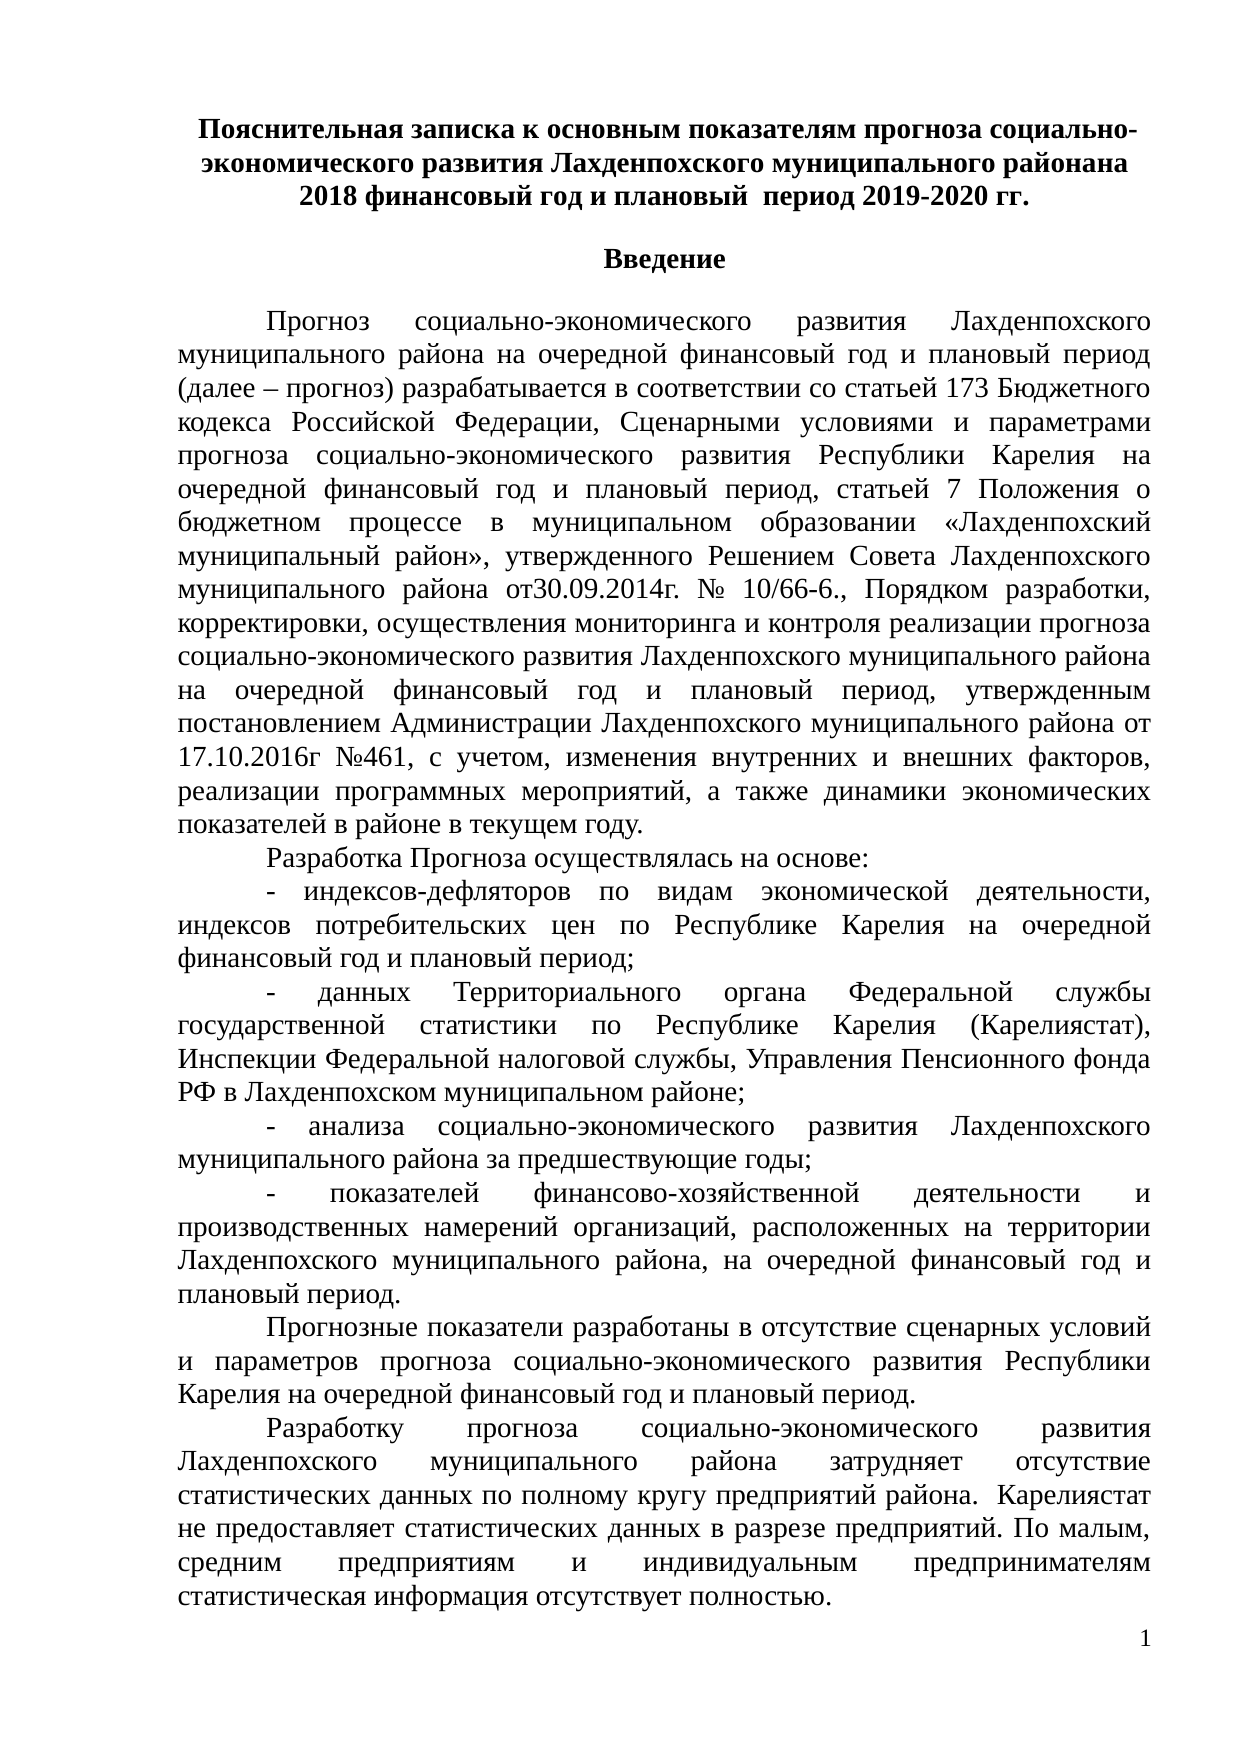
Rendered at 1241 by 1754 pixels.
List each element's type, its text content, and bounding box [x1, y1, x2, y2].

text Разработка Прогноза осуществлялась на основе: [177, 840, 1152, 873]
text - индексов-дефляторов по видам экономической деятельности, индексов потребительских цен по Республике Карелия на очередной финансовый год и плановый период; [177, 873, 1152, 974]
text - анализа социально-экономического развития Лахденпохского муниципального района за предшествующие годы; [177, 1108, 1152, 1175]
text Разработку прогноза социально-экономического развития Лахденпохского муниципального района затрудняет отсутствие статистических данных по полному кругу предприятий района. Карелиястат не предоставляет статистических данных в разрезе предприятий. По малым, средним предприятиям и индивидуальным предпринимателям статистическая информация отсутствует полностью. [177, 1410, 1152, 1611]
text - данных Территориального органа Федеральной службы государственной статистики по Республике Карелия (Карелиястат), Инспекции Федеральной налоговой службы, Управления Пенсионного фонда РФ в Лахденпохском муниципальном районе; [177, 974, 1152, 1108]
text Прогноз социально-экономического развития Лахденпохского муниципального района на очередной финансовый год и плановый период (далее – прогноз) разрабатывается в соответствии со статьей 173 Бюджетного кодекса Российской Федерации, Сценарными условиями и параметрами прогноза социально-экономического развития Республики Карелия на очередной финансовый год и плановый период, статьей 7 Положения о бюджетном процессе в муниципальном образовании «Лахденпохский муниципальный район», утвержденного Решением Совета Лахденпохского муниципального района от30.09.2014г. № 10/66-6., Порядком разработки, корректировки, осуществления мониторинга и контроля реализации прогноза социально-экономического развития Лахденпохского муниципального района на очередной финансовый год и плановый период, утвержденным постановлением Администрации Лахденпохского муниципального района от 17.10.2016г №461, с учетом, изменения внутренних и внешних факторов, реализации программных мероприятий, а также динамики экономических показателей в районе в текущем году. [177, 303, 1152, 840]
text Прогнозные показатели разработаны в отсутствие сценарных условий и параметров прогноза социально-экономического развития Республики Карелия на очередной финансовый год и плановый период. [177, 1309, 1152, 1410]
text Пояснительная записка к основным показателям прогноза социально-экономического развития Лахденпохского муниципального районана 2018 финансовый год и плановый период 2019-2020 гг. [177, 111, 1152, 212]
text - показателей финансово-хозяйственной деятельности и производственных намерений организаций, расположенных на территории Лахденпохского муниципального района, на очередной финансовый год и плановый период. [177, 1175, 1152, 1309]
text Введение [177, 241, 1152, 274]
